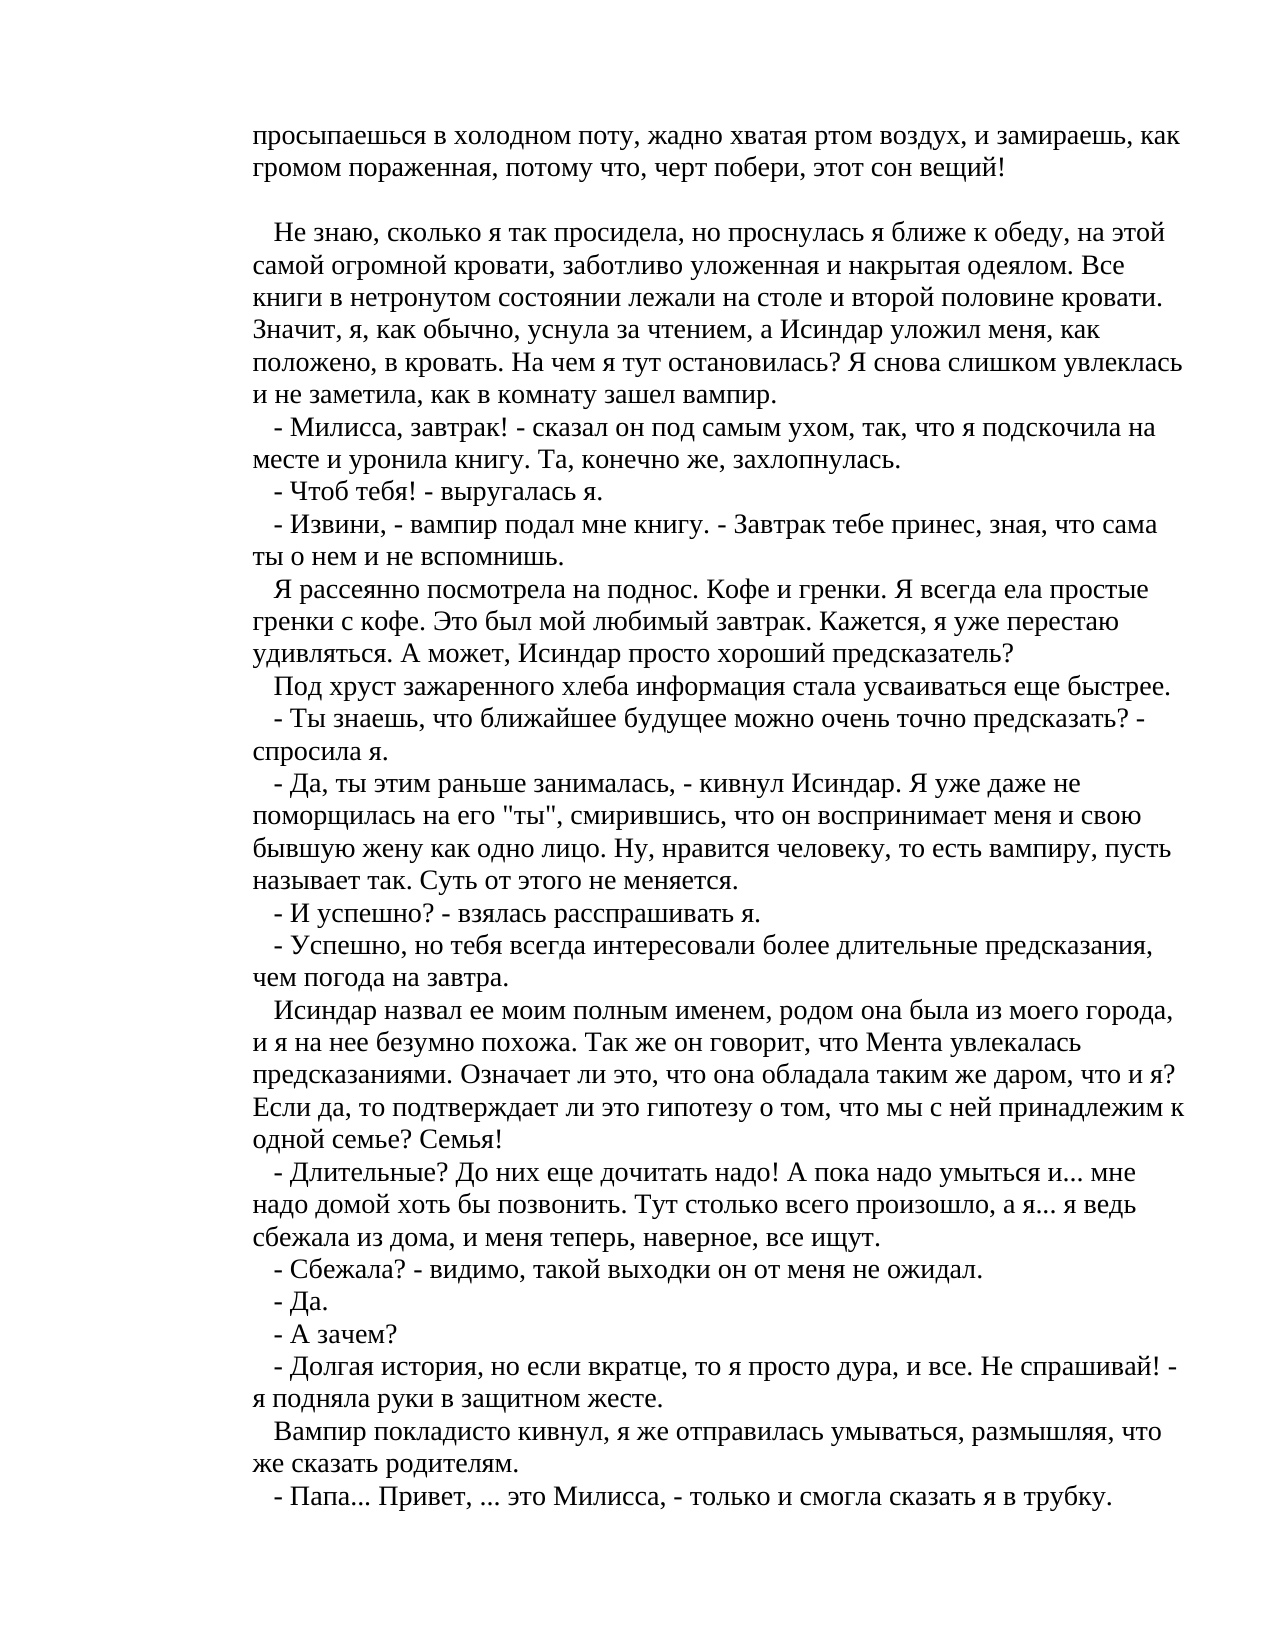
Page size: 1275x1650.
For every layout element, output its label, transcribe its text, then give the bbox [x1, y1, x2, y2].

text - Сбежала? - видимо, такой выходки он от меня не ожидал. [252, 1252, 1186, 1284]
text Вампир покладисто кивнул, я же отправилась умываться, размышляя, что же сказать родителям. [252, 1414, 1186, 1479]
text Под хруст зажаренного хлеба информация стала усваиваться еще быстрее. [252, 669, 1186, 701]
text - Длительные? До них еще дочитать надо! А пока надо умыться и... мне надо домой хоть бы позвонить. Тут столько всего произошло, а я... я ведь сбежала из дома, и меня теперь, наверное, все ищут. [252, 1155, 1186, 1252]
text Я рассеянно посмотрела на поднос. Кофе и гренки. Я всегда ела простые гренки с кофе. Это был мой любимый завтрак. Кажется, я уже перестаю удивляться. А может, Исиндар просто хороший предсказатель? [252, 572, 1186, 669]
text Исиндар назвал ее моим полным именем, родом она была из моего города, и я на нее безумно похожа. Так же он говорит, что Мента увлекалась предсказаниями. Означает ли это, что она обладала таким же даром, что и я? Если да, то подтверждает ли это гипотезу о том, что мы с ней принадлежим к одной семье? Семья! [252, 993, 1186, 1155]
text - Чтоб тебя! - выругалась я. [252, 474, 1186, 507]
text - Успешно, но тебя всегда интересовали более длительные предсказания, чем погода на завтра. [252, 928, 1186, 993]
text - Извини, - вампир подал мне книгу. - Завтрак тебе принес, зная, что сама ты о нем и не вспомнишь. [252, 507, 1186, 572]
text Не знаю, сколько я так просидела, но проснулась я ближе к обеду, на этой самой огромной кровати, заботливо уложенная и накрытая одеялом. Все книги в нетронутом состоянии лежали на столе и второй половине кровати. Значит, я, как обычно, уснула за чтением, а Исиндар уложил меня, как положено, в кровать. На чем я тут остановилась? Я снова слишком увлеклась и не заметила, как в комнату зашел вампир. [252, 215, 1186, 410]
text - Да. [252, 1284, 1186, 1317]
text - Ты знаешь, что ближайшее будущее можно очень точно предсказать? - спросила я. [252, 701, 1186, 766]
text - Да, ты этим раньше занималась, - кивнул Исиндар. Я уже даже не поморщилась на его "ты", смирившись, что он воспринимает меня и свою бывшую жену как одно лицо. Ну, нравится человеку, то есть вампиру, пусть называет так. Суть от этого не меняется. [252, 766, 1186, 896]
text - А зачем? [252, 1317, 1186, 1349]
text - Долгая история, но если вкратце, то я просто дура, и все. Не спрашивай! - я подняла руки в защитном жесте. [252, 1349, 1186, 1414]
text - Милисса, завтрак! - сказал он под самым ухом, так, что я подскочила на месте и уронила книгу. Та, конечно же, захлопнулась. [252, 410, 1186, 474]
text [252, 118, 1186, 183]
text - И успешно? - взялась расспрашивать я. [252, 896, 1186, 928]
text - Папа... Привет, ... это Милисса, - только и смогла сказать я в трубку. [252, 1479, 1186, 1511]
